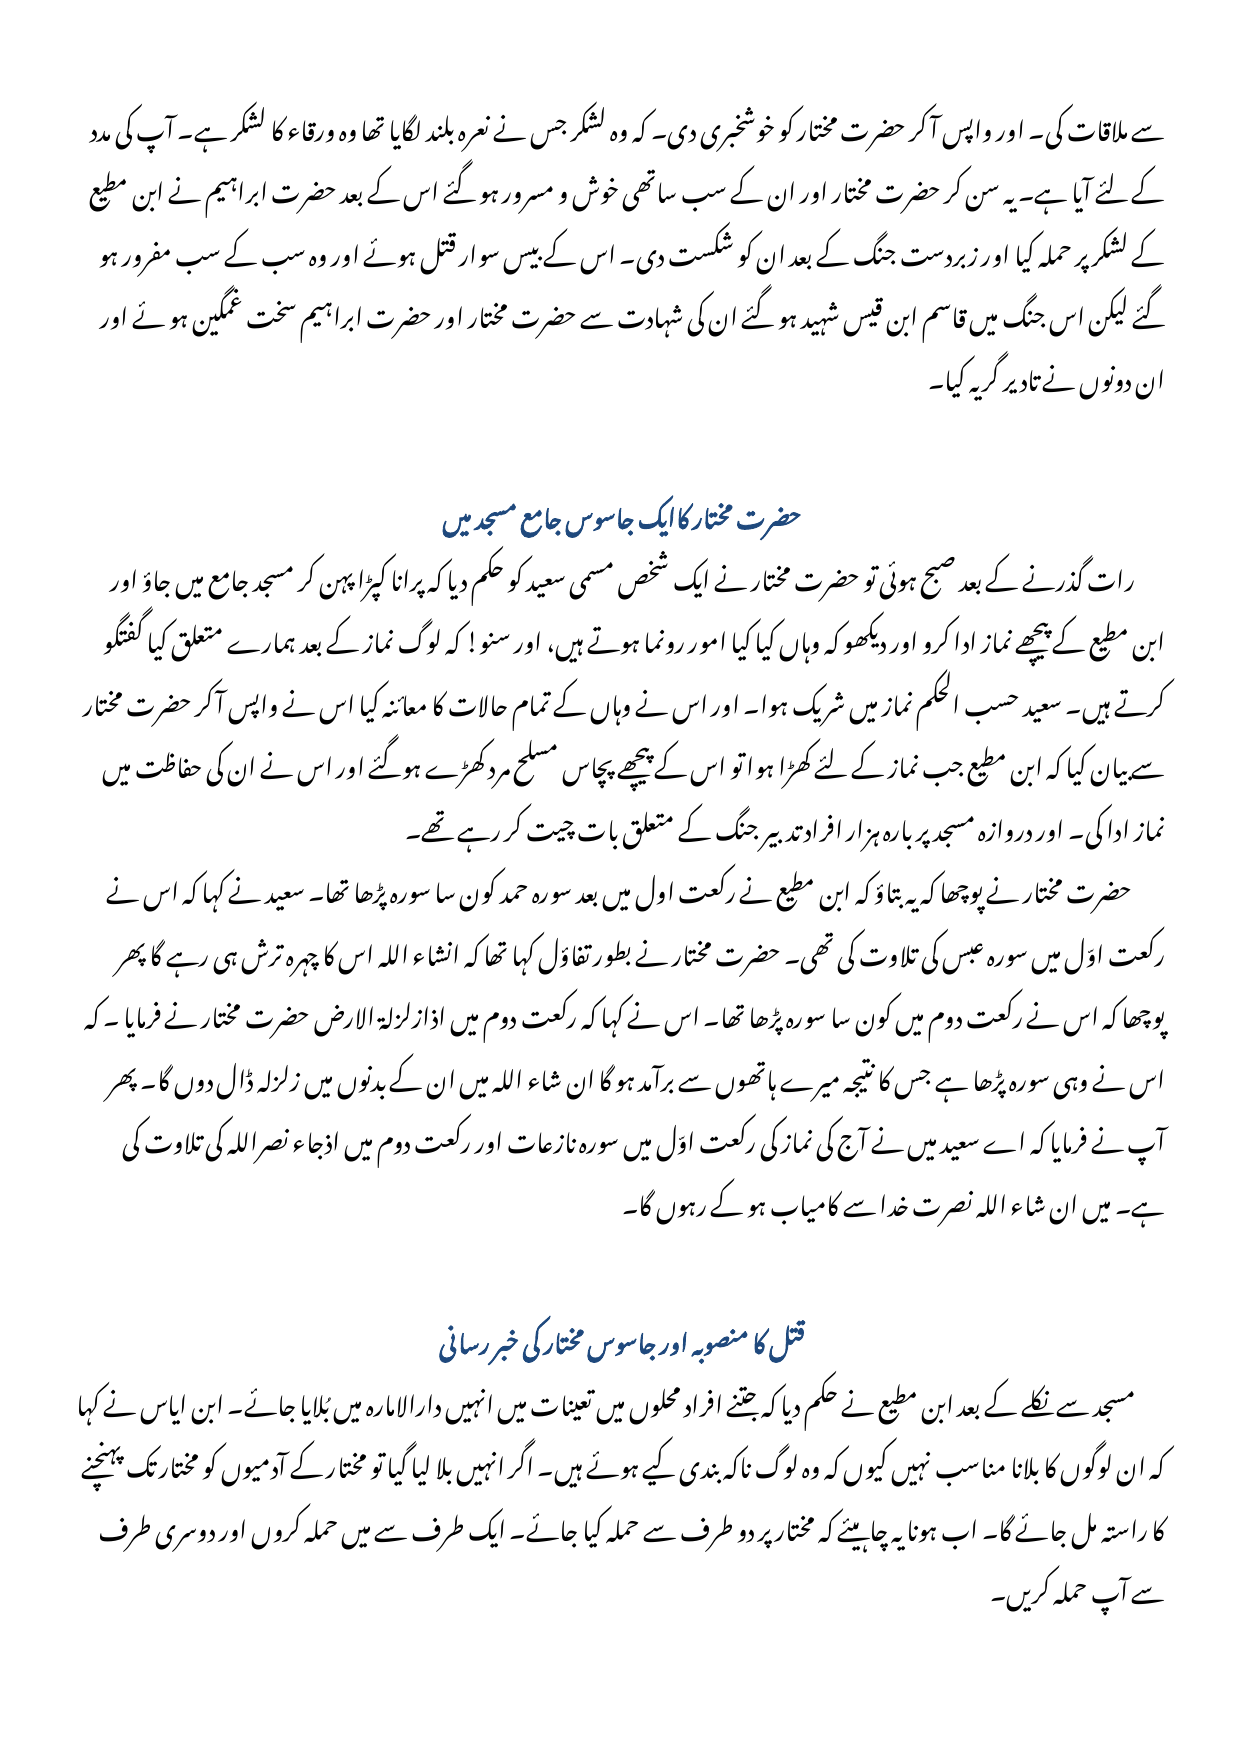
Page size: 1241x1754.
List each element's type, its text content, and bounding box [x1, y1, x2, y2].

text رات گذرنے کے بعد صبح ہوئی تو حضرت مختار نے ایک شخص مسمی سعید کو حکم دیا کہ پرانا کپڑا پہن کر مسجد جامع میں جاؤ اور ابن مطیع کے پیچھے نماز ادا کرو اور دیکھو کہ وہاں کیا کیا امور رونما ہوتے ہیں، اور سنو! کہ لوگ نماز کے بعد ہمارے متعلق کیا گفتگو کرتے ہیں۔ سعید حسب الحکم نماز میں شریک ہوا۔ اور اس نے وہاں کے تمام حالات کا معائنہ کیا اس نے واپس آ کر حضرت مختار سے بیان کیا کہ ابن مطیع جب نماز کے لئے کھڑا ہوا تو اس کے پیچھے پچاس مسلح مرد کھڑے ہوگئے اور اس نے ان کی حفاظت میں نماز ادا کی۔ اور دروازہ مسجد پر بارہ ہزار افراد تدبیر جنگ کے متعلق بات چیت کر رہے تھے۔ [75, 544, 1165, 856]
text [75, 94, 1165, 406]
text حضرت مختار نے پوچھا کہ یہ بتاؤ کہ ابن مطیع نے رکعت اول میں بعد سورہ حمد کون سا سورہ پڑھا تھا۔ سعید نے کہا کہ اس نے رکعت اوّل میں سورہ عبس کی تلاوت کی تھی۔ حضرت مختار نے بطور تفاؤل کہا تھا کہ انشاء اللہ اس کا چہرہ ترش ہی رہے گا پھر پوچھا کہ اس نے رکعت دوم میں کون سا سورہ پڑھا تھا۔ اس نے کہا کہ رکعت دوم میں اذازلزلة الارض حضرت مختار نے فرمایا ۔ کہ اس نے وہی سورہ پڑھا ہے جس کا نتیجہ میرے ہاتھوں سے برآمد ہو گا ان شاء اللہ میں ان کے بدنوں میں زلزلہ ڈال دوں گا۔ پھر آپ نے فرمایا کہ اے سعید میں نے آج کی نماز کی رکعت اوّل میں سورہ نازعات اور رکعت دوم میں اذجاء نصراللہ کی تلاوت کی ہے۔ میں ان شاء اللہ نصرت خدا سے کامیاب ہو کے رہوں گا۔ [75, 856, 1165, 1231]
text مسجد سے نکلے کے بعد ابن مطیع نے حکم دیا کہ جتنے افراد محلوں میں تعینات میں انہیں دارالامارہ میں بُلایا جائے۔ ابن ایاس نے کہا کہ ان لوگوں کا بلانا مناسب نہیں کیوں کہ وہ لوگ ناکہ بندی کیے ہوئے ہیں۔ اگر انہیں بلا لیا گیا تو مختار کے آدمیوں کو مختار تک پہنچنے کا راستہ مل جائے گا۔ اب ہونا یہ چاہیئے کہ مختار پر دو طرف سے حملہ کیا جائے۔ ایک طرف سے میں حملہ کروں اور دوسری طرف سے آپ حملہ کریں۔ [75, 1369, 1165, 1619]
subtitle قتل کا منصوبہ اور جاسوس مختار کی خبر رسانی [75, 1306, 1165, 1369]
subtitle حضرت مختار کاایک جاسوس جامع مسجد میں [75, 481, 1165, 544]
